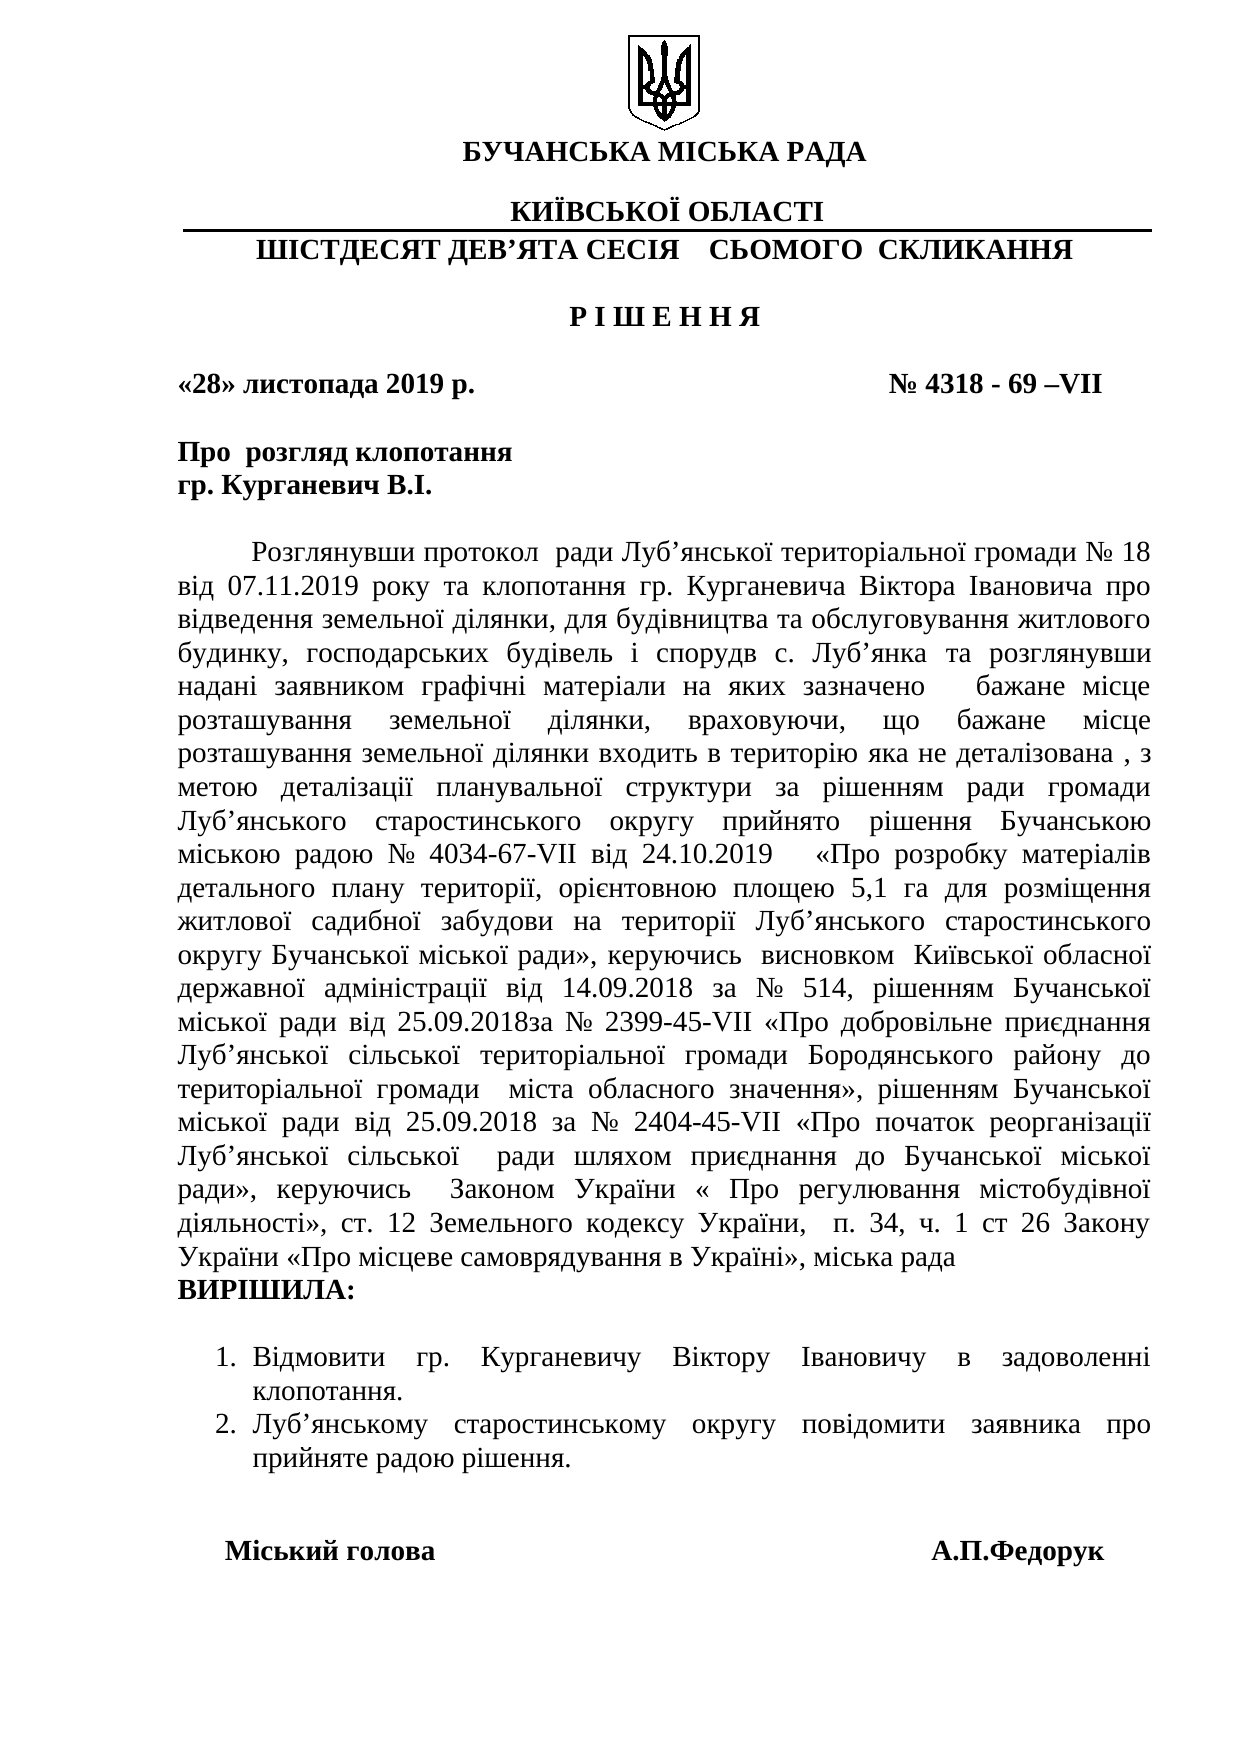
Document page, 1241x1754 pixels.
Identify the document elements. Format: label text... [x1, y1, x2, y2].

text КИЇВСЬКОЇ ОБЛАСТІ [183, 194, 1152, 229]
text Міський голова А.П.Федорук [177, 1533, 1152, 1566]
list Відмовити гр. Курганевичу Віктору Івановичу в задоволенні клопотання. [215, 1339, 1152, 1406]
text Про розгляд клопотання [177, 434, 1152, 467]
text гр. Курганевич В.І. [177, 467, 1152, 501]
text БУЧАНСЬКА МІСЬКА РАДА [177, 134, 1152, 168]
text «28» листопада 2019 р. № 4318 - 69 –VІІ [177, 367, 1152, 400]
text ВИРІШИЛА: [177, 1272, 1152, 1306]
text Р І Ш Е Н Н Я [177, 299, 1152, 333]
text ШІСТДЕСЯТ ДЕВ’ЯТА СЕСІЯ СЬОМОГО СКЛИКАННЯ [177, 232, 1152, 266]
list Луб’янському старостинському округу повідомити заявника про прийняте радою рішення. [215, 1406, 1152, 1473]
text Розглянувши протокол ради Луб’янської територіальної громади № 18 від 07.11.2019 року та клопотання гр. Курганевича Віктора Івановича про відведення земельної ділянки, для будівництва та обслуговування житлового будинку, господарських будівель і спорудв с. Луб’янка та розглянувши надані заявником графічні матеріали на яких зазначено бажане місце розташування земельної ділянки, враховуючи, що бажане місце розташування земельної ділянки входить в територію яка не деталізована , з метою деталізації планувальної структури за рішенням ради громади Луб’янського старостинського округу прийнято рішення Бучанською міською радою № 4034-67-VІІ від 24.10.2019 «Про розробку матеріалів детального плану території, орієнтовною площею 5,1 га для розміщення житлової садибної забудови на території Луб’янського старостинського округу Бучанської міської ради», керуючись висновком Київської обласної державної адміністрації від 14.09.2018 за № 514, рішенням Бучанської міської ради від 25.09.2018за № 2399-45-VІІ «Про добровільне приєднання Луб’янської сільської територіальної громади Бородянського району до територіальної громади міста обласного значення», рішенням Бучанської міської ради від 25.09.2018 за № 2404-45-VІІ «Про початок реорганізації Луб’янської сільської ради шляхом приєднання до Бучанської міської ради», керуючись Законом України « Про регулювання містобудівної діяльності», ст. 12 Земельного кодексу України, п. 34, ч. 1 ст 26 Закону України «Про місцеве самоврядування в Україні», міська рада [177, 534, 1152, 1272]
